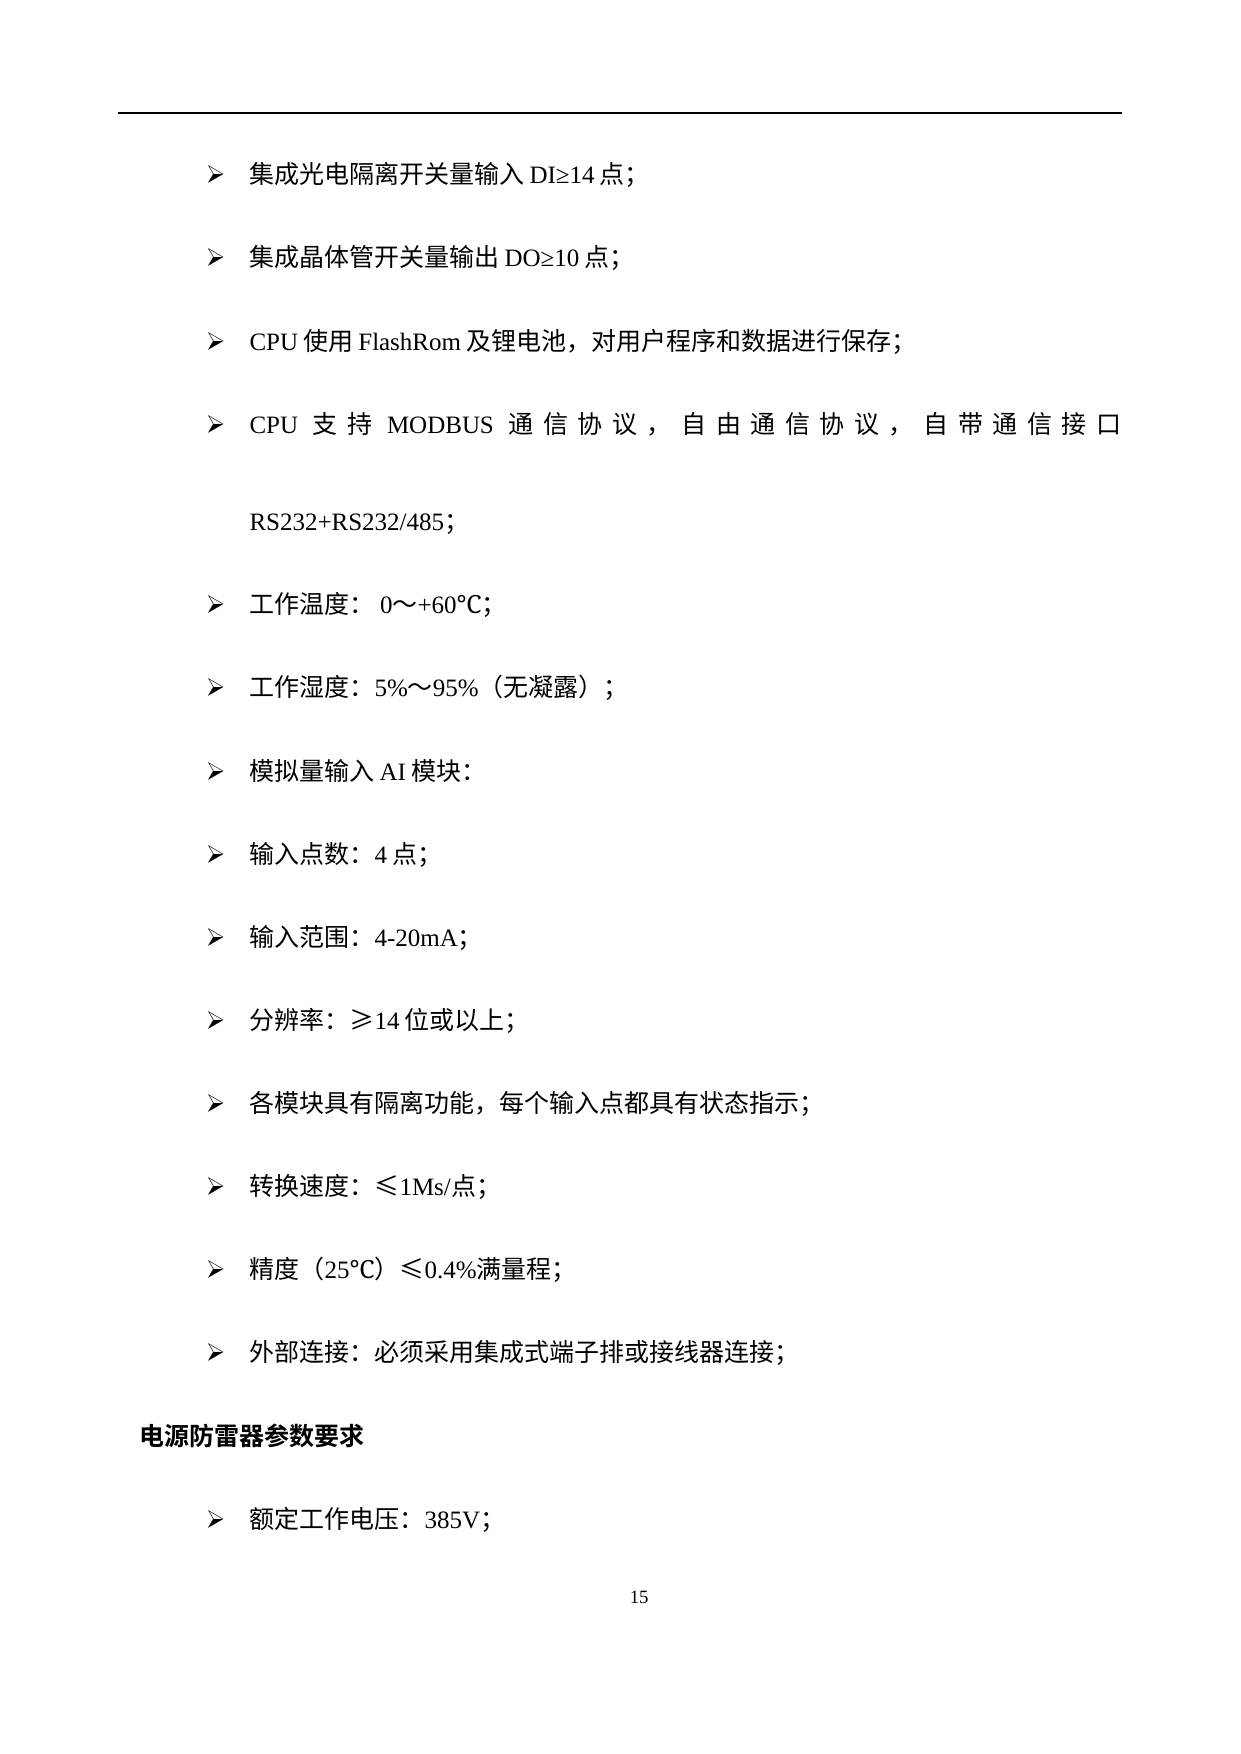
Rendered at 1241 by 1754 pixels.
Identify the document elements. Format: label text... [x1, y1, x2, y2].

list 输入范围：4-20mA； [206, 903, 1122, 968]
list 各模块具有隔离功能，每个输入点都具有状态指示； [206, 1069, 1122, 1134]
list 模拟量输入AI模块： [206, 737, 1122, 802]
list CPU使用FlashRom及锂电池，对用户程序和数据进行保存； [206, 307, 1122, 372]
list 额定工作电压：385V； [206, 1485, 1122, 1550]
text 电源防雷器参数要求 [118, 1402, 1122, 1467]
list 工作湿度：5%～95%（无凝露）； [206, 653, 1122, 718]
list 输入点数：4点； [206, 820, 1122, 885]
list 外部连接：必须采用集成式端子排或接线器连接； [206, 1318, 1122, 1383]
list 集成晶体管开关量输出DO≥10点； [206, 223, 1122, 288]
list 集成光电隔离开关量输入DI≥14点； [206, 140, 1122, 205]
list 转换速度：≤1Ms/点； [206, 1152, 1122, 1217]
list 工作温度： 0～+60℃； [206, 570, 1122, 635]
list CPU支持MODBUS通信协议，自由通信协议，自带通信接口RS232+RS232/485； [206, 390, 1122, 552]
list 精度（）≤0.4%满量程； [206, 1235, 1122, 1300]
list 分辨率：≥14位或以上； [206, 986, 1122, 1051]
